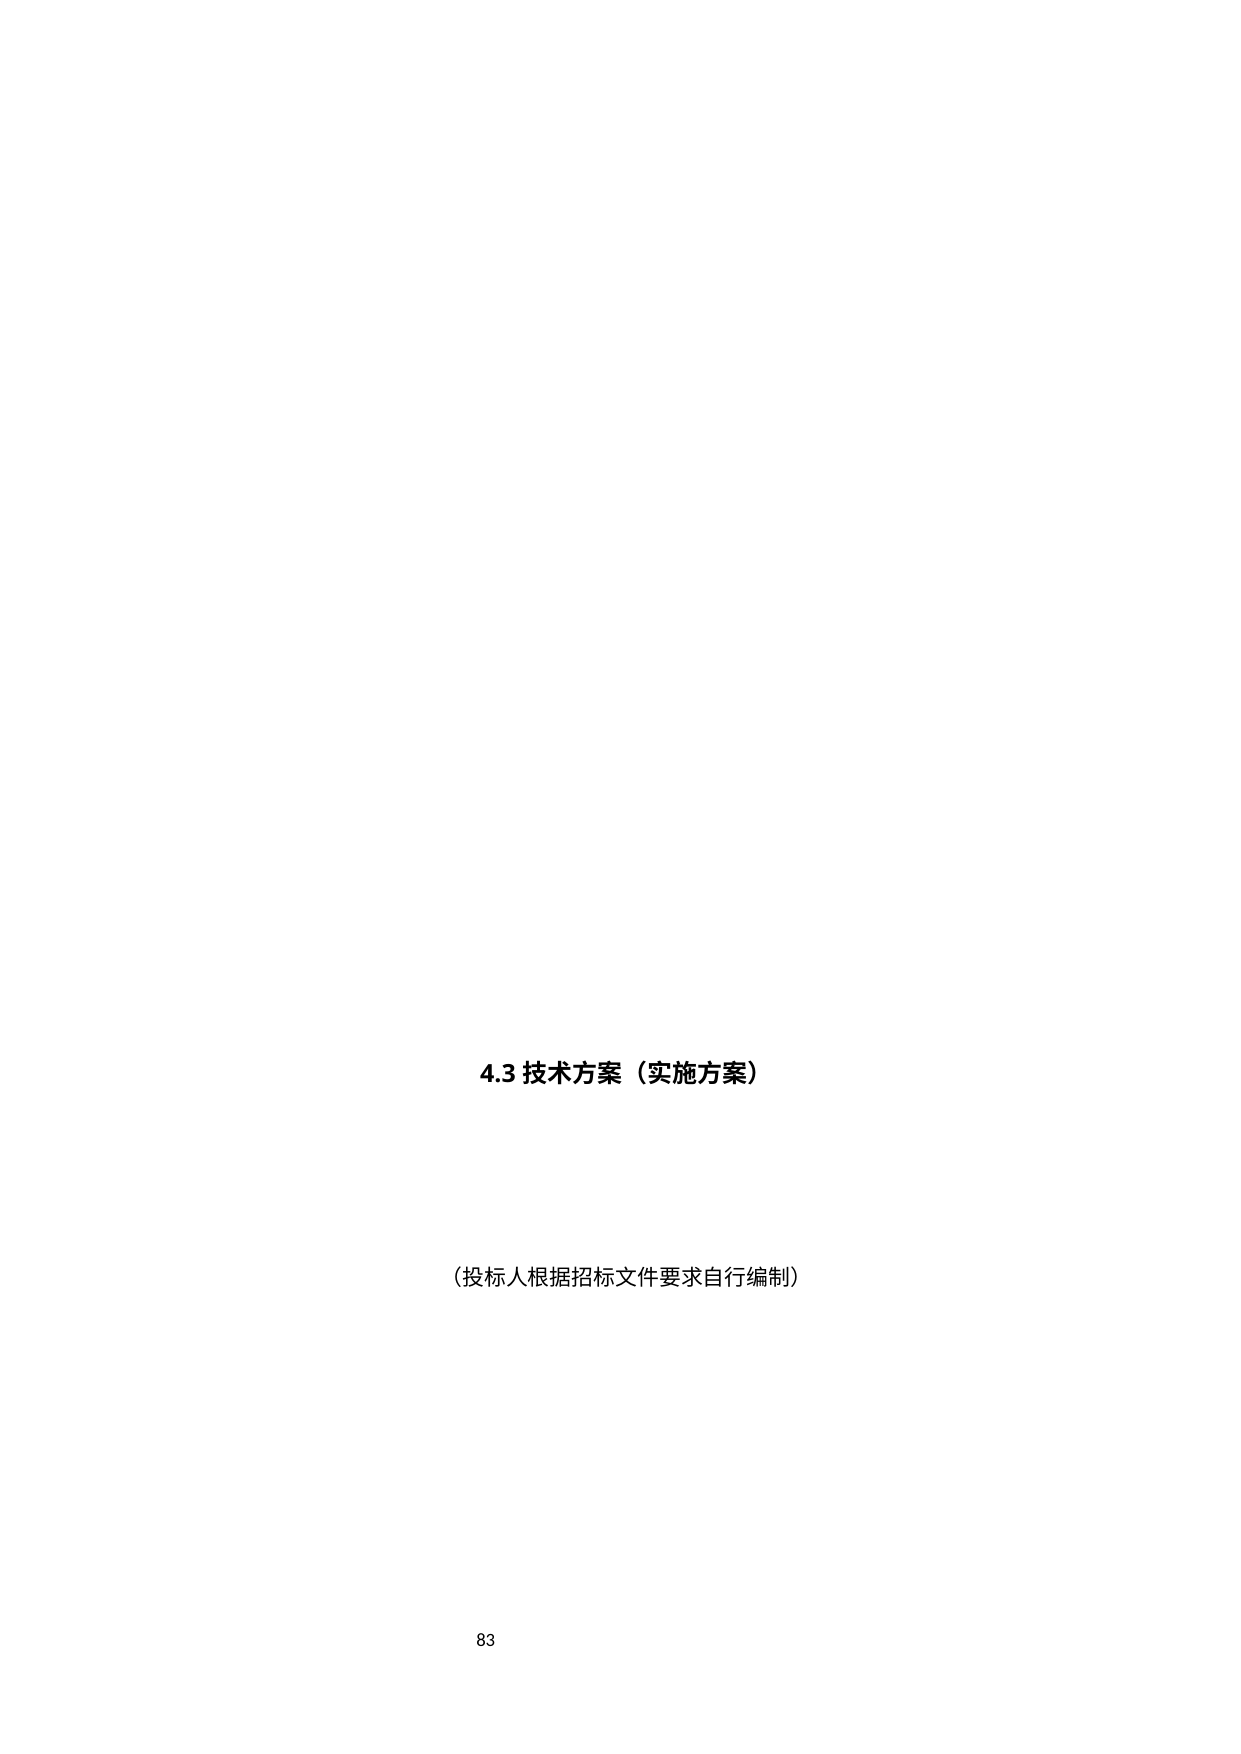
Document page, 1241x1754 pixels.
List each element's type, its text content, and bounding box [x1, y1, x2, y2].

text （投标人根据招标文件要求自行编制） [165, 1260, 1087, 1292]
text 4.3 技术方案（实施方案） [165, 1039, 1087, 1104]
